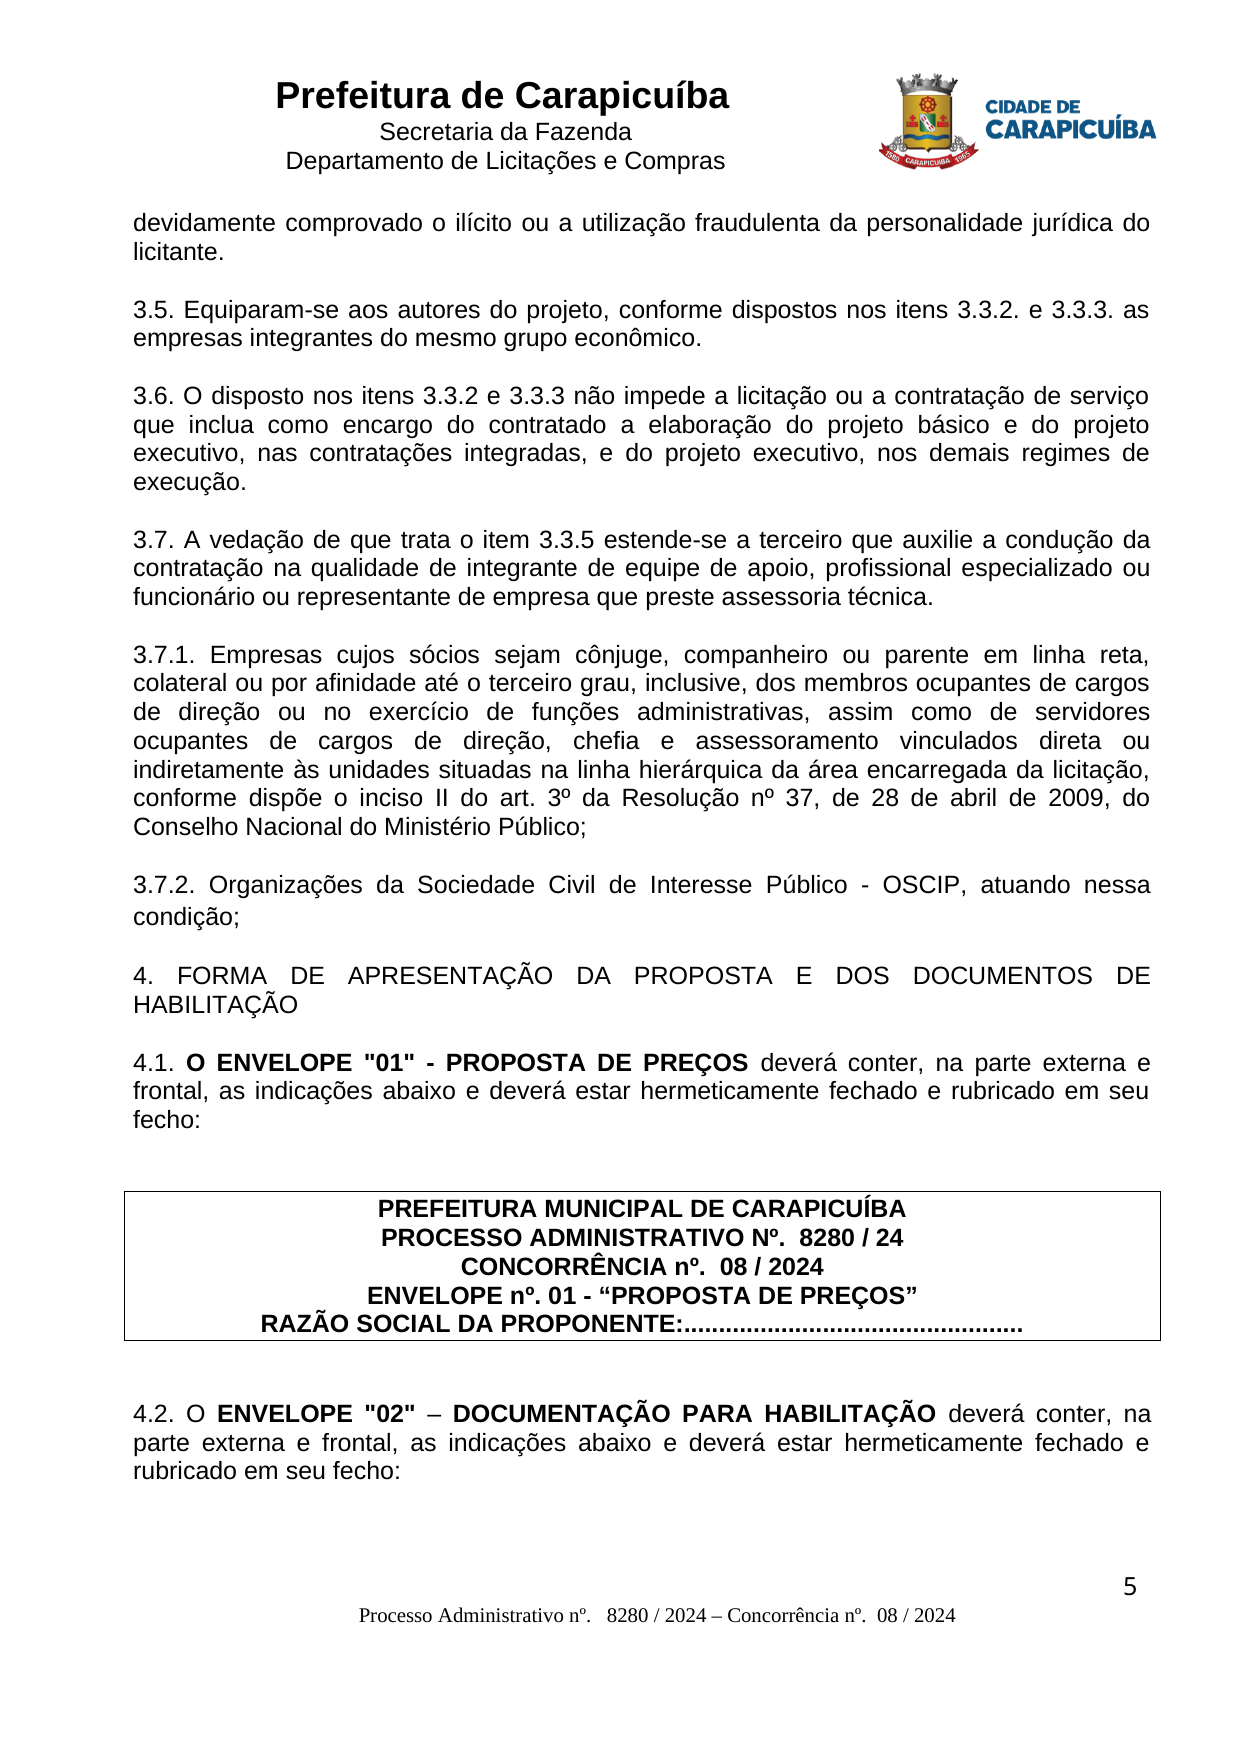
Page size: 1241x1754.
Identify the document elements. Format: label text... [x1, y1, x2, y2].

text CONCORRÊNCIA nº. 08 / 2024 [125, 1249, 1160, 1277]
text 3.7.1. Empresas cujos sócios sejam cônjuge, companheiro ou parente em linha reta, colateral ou por afinidade até o terceiro grau, inclusive, dos membros ocupantes de cargos de direção ou no exercício de funções administrativas, assim como de servidores ocupantes de cargos de direção, chefia e assessoramento vinculados direta ou indiretamente às unidades situadas na linha hierárquica da área encarregada da licitação, conforme dispõe o inciso II do art. 3º da Resolução nº 37, de 28 de abril de 2009, do Conselho Nacional do Ministério Público; [133, 640, 1152, 841]
picture [877, 65, 1159, 172]
text 4.1. O ENVELOPE "01" - PROPOSTA DE PREÇOS deverá conter, na parte externa e frontal, as indicações abaixo e deverá estar hermeticamente fechado e rubricado em seu fecho: [133, 1047, 1152, 1134]
text 3.5. Equiparam-se aos autores do projeto, conforme dispostos nos itens 3.3.2. e 3.3.3. as empresas integrantes do mesmo grupo econômico. [133, 295, 1152, 352]
text 3.7. A vedação de que trata o item 3.3.5 estende-se a terceiro que auxilie a condução da contratação na qualidade de integrante de equipe de apoio, profissional especializado ou funcionário ou representante de empresa que preste assessoria técnica. [133, 525, 1152, 611]
text PROCESSO ADMINISTRATIVO Nº. 8280 / 24 [125, 1220, 1160, 1249]
text 3.7.2. Organizações da Sociedade Civil de Interesse Público - OSCIP, atuando nessa condição; [133, 870, 1152, 932]
text 4. FORMA DE APRESENTAÇÃO DA PROPOSTA E DOS DOCUMENTOS DE HABILITAÇÃO [133, 961, 1152, 1019]
text 4.2. O ENVELOPE "02" – DOCUMENTAÇÃO PARA HABILITAÇÃO deverá conter, na parte externa e frontal, as indicações abaixo e deverá estar hermeticamente fechado e rubricado em seu fecho: [133, 1399, 1152, 1485]
list ENVELOPE nº. 01 - “PROPOSTA DE PREÇOS” [125, 1277, 1160, 1306]
text RAZÃO SOCIAL DA PROPONENTE:................................................. [125, 1306, 1160, 1340]
list PREFEITURA MUNICIPAL DE CARAPICUÍBA [125, 1192, 1160, 1220]
text 3.6. O disposto nos itens 3.3.2 e 3.3.3 não impede a licitação ou a contratação de serviço que inclua como encargo do contratado a elaboração do projeto básico e do projeto executivo, nas contratações integradas, e do projeto executivo, nos demais regimes de execução. [133, 381, 1152, 496]
